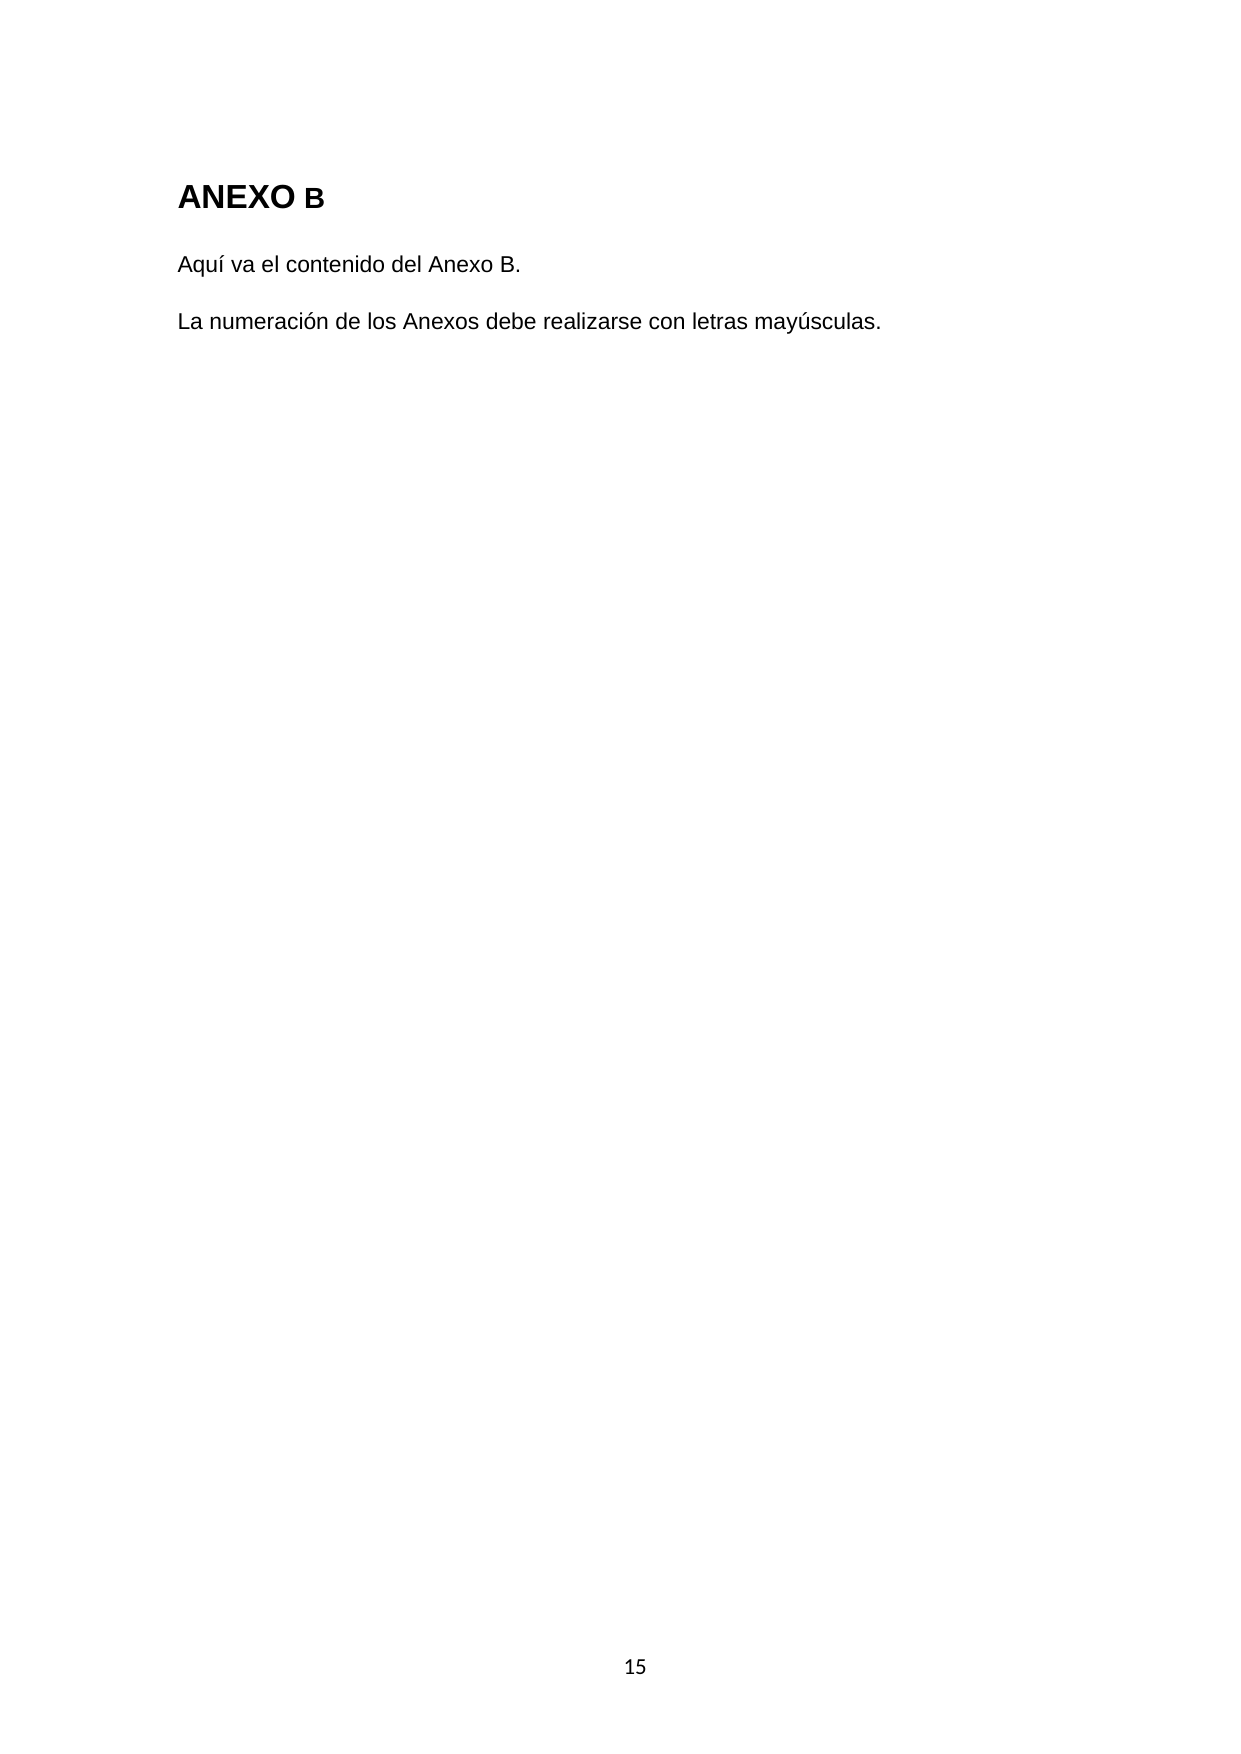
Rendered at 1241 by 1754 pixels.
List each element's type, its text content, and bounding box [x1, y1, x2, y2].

text La numeración de los Anexos debe realizarse con letras mayúsculas. [177, 308, 1092, 334]
text Aquí va el contenido del Anexo B. [177, 251, 1092, 278]
text ANEXO B [177, 177, 1092, 216]
